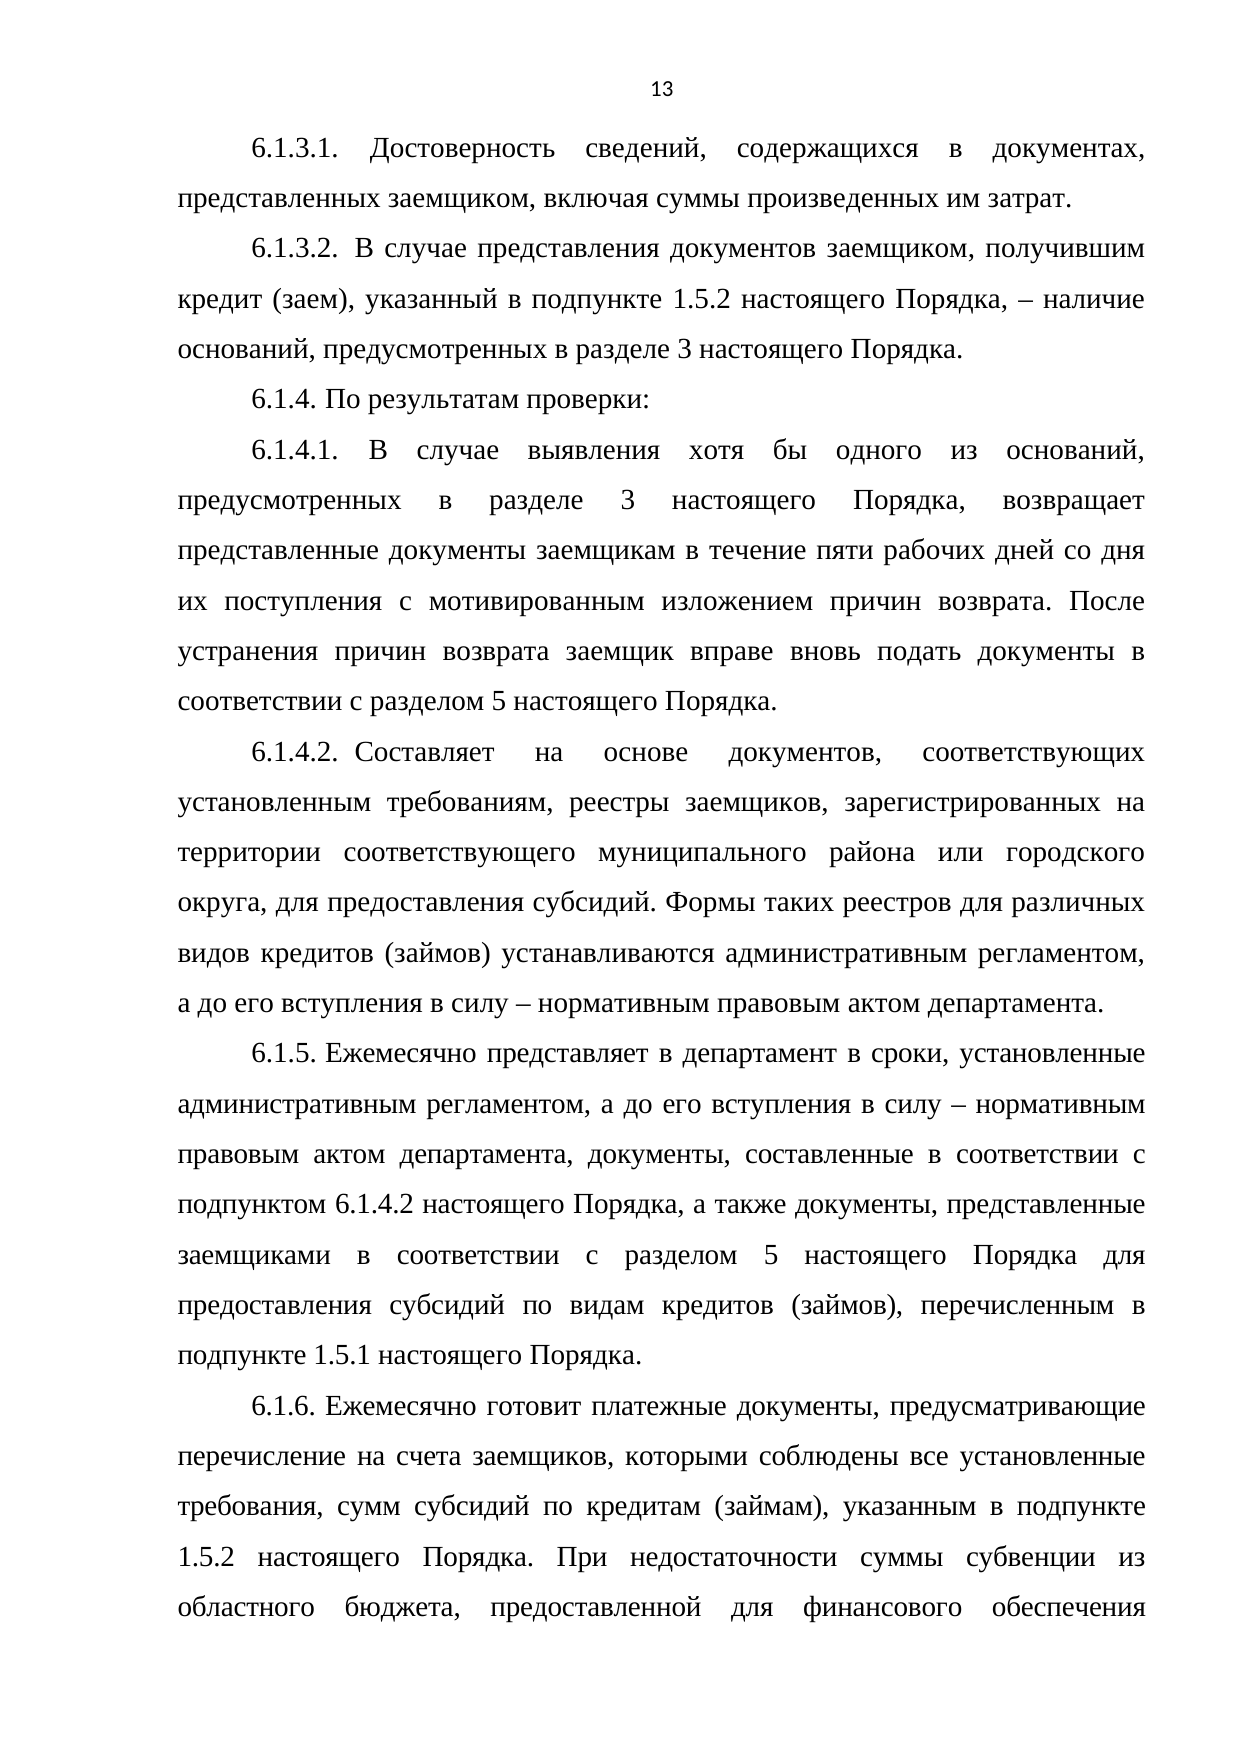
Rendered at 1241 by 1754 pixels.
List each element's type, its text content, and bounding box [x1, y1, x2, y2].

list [177, 1388, 1146, 1622]
list Составляет на основе документов, соответствующих установленным требованиям, реестры заемщиков, зарегистрированных на территории соответствующего муниципального района или городского округа, для предоставления субсидий. Формы таких реестров для различных видов кредитов (займов) устанавливаются административным регламентом, а до его вступления в силу – нормативным правовым актом департамента. [177, 734, 1146, 1019]
list В случае выявления хотя бы одного из оснований, предусмотренных в разделе 3 настоящего Порядка, возвращает представленные документы заемщикам в течение пяти рабочих дней со дня их поступления с мотивированным изложением причин возврата. После устранения причин возврата заемщик вправе вновь подать документы в соответствии с разделом 5 настоящего Порядка. [177, 432, 1146, 717]
list В случае представления документов заемщиком, получившим кредит (заем), указанный в подпункте 1.5.2 настоящего Порядка, – наличие оснований, предусмотренных в разделе 3 настоящего Порядка. [177, 231, 1146, 365]
list Ежемесячно представляет в департамент в сроки, установленные административным регламентом, а до его вступления в силу – нормативным правовым актом департамента, документы, составленные в соответствии с подпунктом 6.1.4.2 настоящего Порядка, а также документы, представленные заемщиками в соответствии с разделом 5 настоящего Порядка для предоставления субсидий по видам кредитов (займов), перечисленным в подпункте 1.5.1 настоящего Порядка. [177, 1036, 1146, 1371]
list По результатам проверки: [177, 381, 1146, 415]
list Достоверность сведений, содержащихся в документах, представленных заемщиком, включая суммы произведенных им затрат. [177, 130, 1146, 214]
